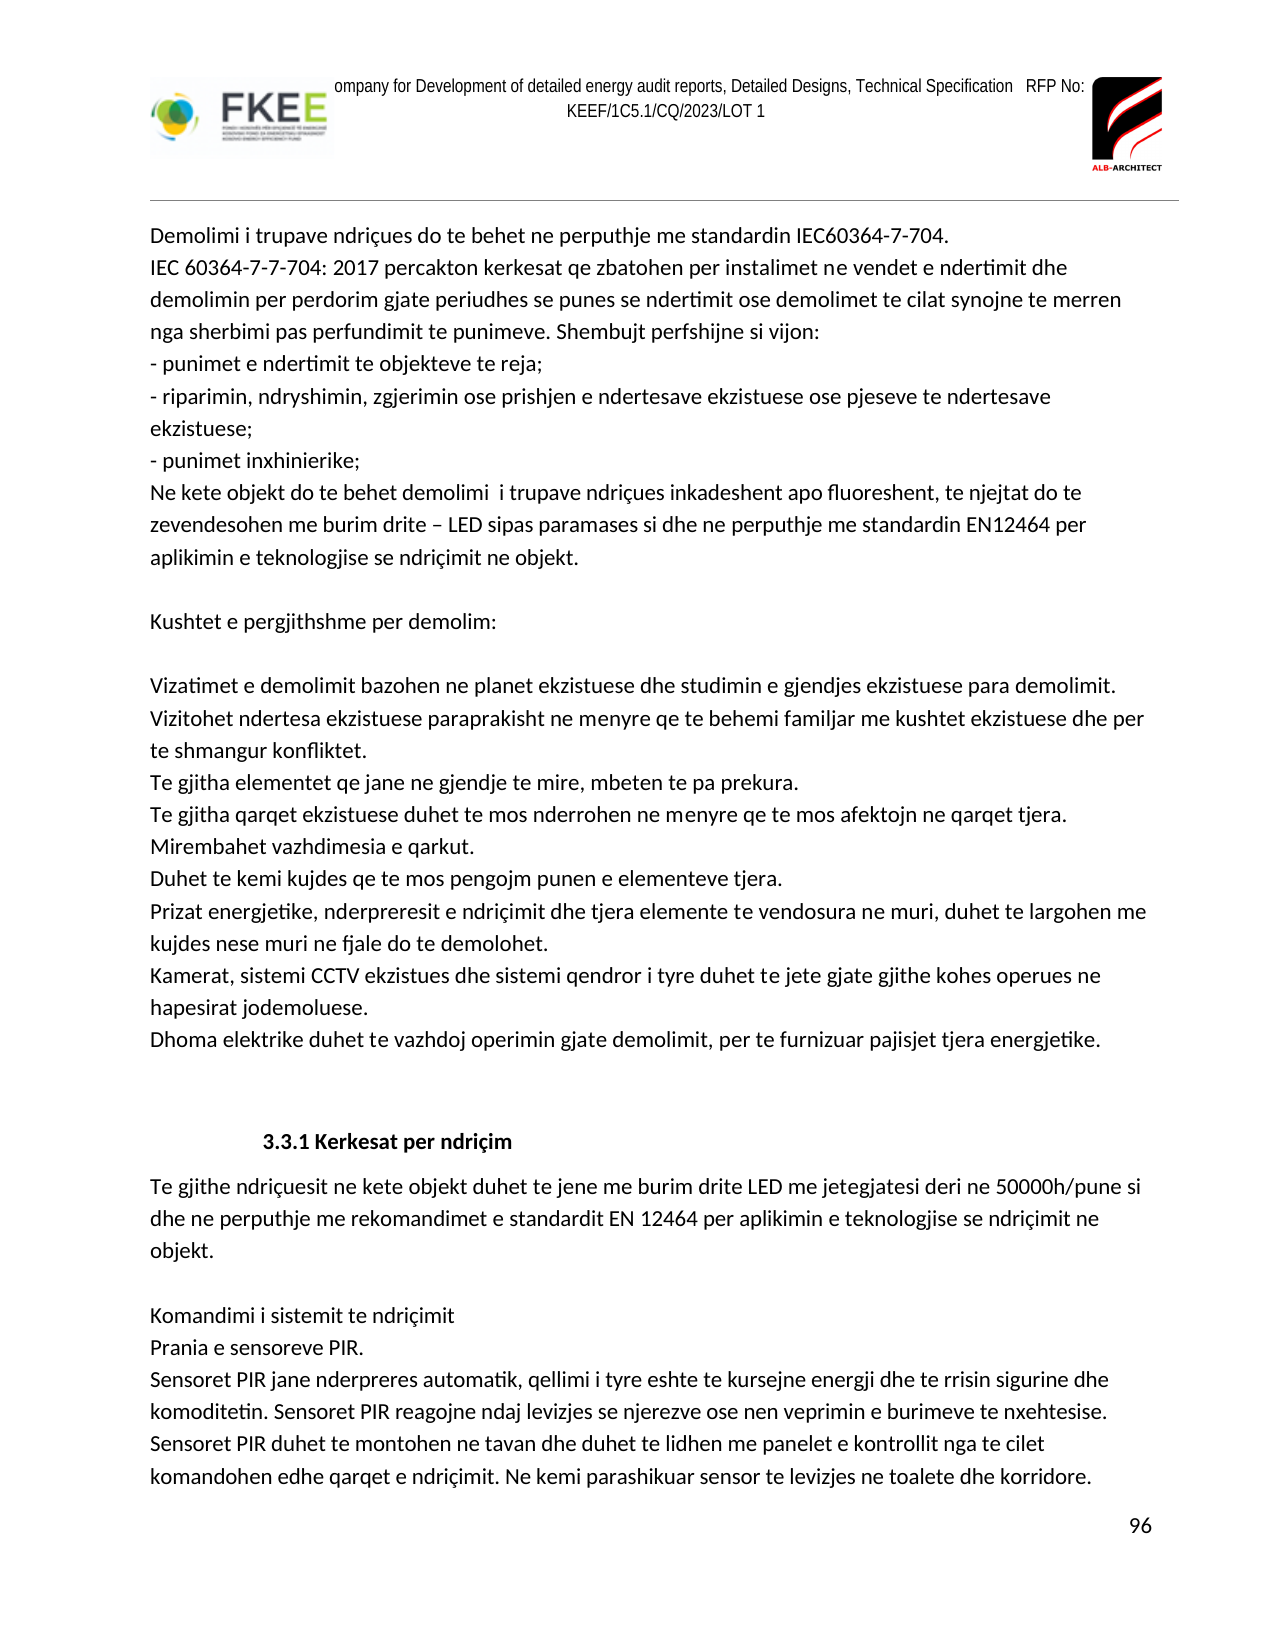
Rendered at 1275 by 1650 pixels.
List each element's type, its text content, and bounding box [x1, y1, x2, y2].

text Ne kete objekt do te behet demolimi i trupave ndriçues inkadeshent apo fluoreshent, te njejtat do te zevendesohen me burim drite – LED sipas paramases si dhe ne perputhje me standardin EN12464 per aplikimin e teknologjise se ndriçimit ne objekt. [150, 478, 1152, 571]
text Te gjitha elementet qe jane ne gjendje te mire, mbeten te pa prekura. [150, 768, 1152, 796]
text Komandimi i sistemit te ndriçimit [150, 1301, 1152, 1329]
text Vizatimet e demolimit bazohen ne planet ekzistuese dhe studimin e gjendjes ekzistuese para demolimit. Vizitohet ndertesa ekzistuese paraprakisht ne menyre qe te behemi familjar me kushtet ekzistuese dhe per te shmangur konfliktet. [150, 671, 1152, 764]
text Kushtet e pergjithshme per demolim: [150, 607, 1152, 635]
text Prizat energjetike, nderpreresit e ndriçimit dhe tjera elemente te vendosura ne muri, duhet te largohen me kujdes nese muri ne fjale do te demolohet. [150, 897, 1152, 957]
picture [150, 77, 335, 159]
subtitle 3.3.1 Kerkesat per ndriçim [150, 1127, 1152, 1155]
text IEC 60364-7-7-704: 2017 percakton kerkesat qe zbatohen per instalimet ne vendet e ndertimit dhe demolimin per perdorim gjate periudhes se punes se ndertimit ose demolimet te cilat synojne te merren nga sherbimi pas perfundimit te punimeve. Shembujt perfshijne si vijon: [150, 253, 1152, 345]
text Prania e sensoreve PIR. [150, 1333, 1152, 1361]
text Duhet te kemi kujdes qe te mos pengojm punen e elementeve tjera. [150, 864, 1152, 893]
text Kamerat, sistemi CCTV ekzistues dhe sistemi qendror i tyre duhet te jete gjate gjithe kohes operues ne hapesirat jodemoluese. [150, 961, 1152, 1021]
text Sensoret PIR jane nderpreres automatik, qellimi i tyre eshte te kursejne energji dhe te rrisin sigurine dhe komoditetin. Sensoret PIR reagojne ndaj levizjes se njerezve ose nen veprimin e burimeve te nxehtesise. Sensoret PIR duhet te montohen ne tavan dhe duhet te lidhen me panelet e kontrollit nga te cilet komandohen edhe qarqet e ndriçimit. Ne kemi parashikuar sensor te levizjes ne toalete dhe korridore. [150, 1365, 1152, 1490]
picture [1091, 77, 1163, 172]
text Dhoma elektrike duhet te vazhdoj operimin gjate demolimit, per te furnizuar pajisjet tjera energjetike. [150, 1026, 1152, 1053]
text Demolimi i trupave ndriçues do te behet ne perputhje me standardin IEC60364-7-704. [150, 221, 1152, 249]
text - punimet e ndertimit te objekteve te reja; [150, 349, 1152, 378]
text - punimet inxhinierike; [150, 446, 1152, 474]
text Te gjithe ndriçuesit ne kete objekt duhet te jene me burim drite LED me jetegjatesi deri ne 50000h/pune si dhe ne perputhje me rekomandimet e standardit EN 12464 per aplikimin e teknologjise se ndriçimit ne objekt. [150, 1172, 1152, 1264]
text Te gjitha qarqet ekzistuese duhet te mos nderrohen ne menyre qe te mos afektojn ne qarqet tjera. Mirembahet vazhdimesia e qarkut. [150, 800, 1152, 860]
text - riparimin, ndryshimin, zgjerimin ose prishjen e ndertesave ekzistuese ose pjeseve te ndertesave ekzistuese; [150, 382, 1152, 442]
